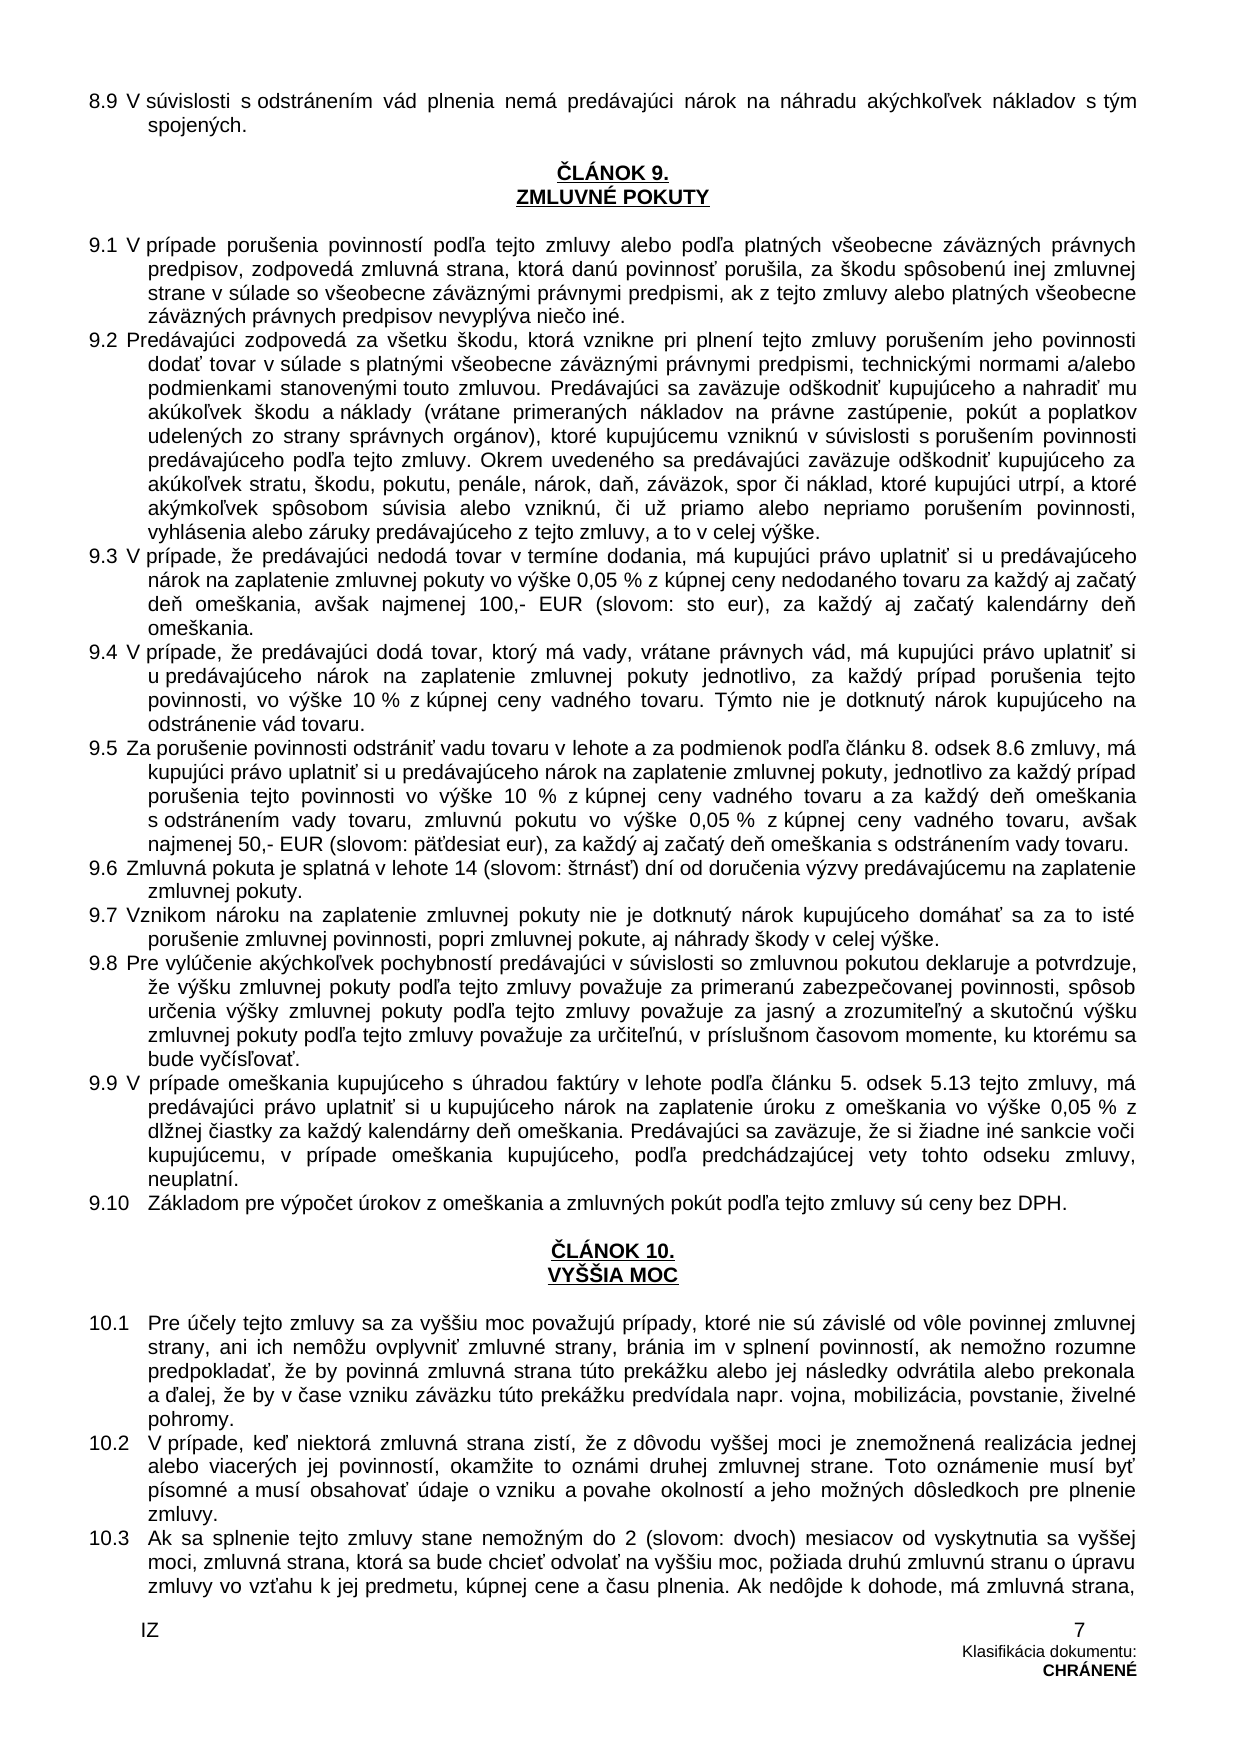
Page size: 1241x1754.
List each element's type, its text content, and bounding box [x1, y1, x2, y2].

list V súvislosti s odstránením vád plnenia nemá predávajúci nárok na náhradu akýchkoľvek nákladov s tým spojených. [89, 89, 1137, 137]
list Za porušenie povinnosti odstrániť vadu tovaru v lehote a za podmienok podľa článku 8. odsek 8.6 zmluvy, má kupujúci právo uplatniť si u predávajúceho nárok na zaplatenie zmluvnej pokuty, jednotlivo za každý prípad porušenia tejto povinnosti vo výške 10 % z kúpnej ceny vadného tovaru a za každý deň omeškania s odstránením vady tovaru, zmluvnú pokutu vo výške 0,05 % z kúpnej ceny vadného tovaru, avšak najmenej 50,- EUR (slovom: päťdesiat eur), za každý aj začatý deň omeškania s odstránením vady tovaru. [89, 736, 1137, 855]
list článok 9. [89, 161, 1137, 184]
list V prípade, že predávajúci nedodá tovar v termíne dodania, má kupujúci právo uplatniť si u predávajúceho nárok na zaplatenie zmluvnej pokuty vo výške 0,05 % z kúpnej ceny nedodaného tovaru za každý aj začatý deň omeškania, avšak najmenej 100,- EUR (slovom: sto eur), za každý aj začatý kalendárny deň omeškania. [89, 544, 1137, 640]
list V prípade, keď niektorá zmluvná strana zistí, že z dôvodu vyššej moci je znemožnená realizácia jednej alebo viacerých jej povinností, okamžite to oznámi druhej zmluvnej strane. Toto oznámenie musí byť písomné a musí obsahovať údaje o vzniku a povahe okolností a jeho možných dôsledkoch pre plnenie zmluvy. [89, 1430, 1137, 1526]
text VYŠŠIA MOC [89, 1263, 1137, 1287]
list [89, 1526, 1137, 1598]
text ZMLUVNÉ POKUTY [89, 184, 1137, 208]
list Vznikom nároku na zaplatenie zmluvnej pokuty nie je dotknutý nárok kupujúceho domáhať sa za to isté porušenie zmluvnej povinnosti, popri zmluvnej pokute, aj náhrady škody v celej výške. [89, 903, 1137, 951]
list V prípade porušenia povinností podľa tejto zmluvy alebo podľa platných všeobecne záväzných právnych predpisov, zodpovedá zmluvná strana, ktorá danú povinnosť porušila, za škodu spôsobenú inej zmluvnej strane v súlade so všeobecne záväznými právnymi predpismi, ak z tejto zmluvy alebo platných všeobecne záväzných právnych predpisov nevyplýva niečo iné. [89, 232, 1137, 328]
list Pre vylúčenie akýchkoľvek pochybností predávajúci v súvislosti so zmluvnou pokutou deklaruje a potvrdzuje, že výšku zmluvnej pokuty podľa tejto zmluvy považuje za primeranú zabezpečovanej povinnosti, spôsob určenia výšky zmluvnej pokuty podľa tejto zmluvy považuje za jasný a zrozumiteľný a skutočnú výšku zmluvnej pokuty podľa tejto zmluvy považuje za určiteľnú, v príslušnom časovom momente, ku ktorému sa bude vyčísľovať. [89, 951, 1137, 1071]
list Predávajúci zodpovedá za všetku škodu, ktorá vznikne pri plnení tejto zmluvy porušením jeho povinnosti dodať tovar v súlade s platnými všeobecne záväznými právnymi predpismi, technickými normami a/alebo podmienkami stanovenými touto zmluvou. Predávajúci sa zaväzuje odškodniť kupujúceho a nahradiť mu akúkoľvek škodu a náklady (vrátane primeraných nákladov na právne zastúpenie, pokút a poplatkov udelených zo strany správnych orgánov), ktoré kupujúcemu vzniknú v súvislosti s porušením povinnosti predávajúceho podľa tejto zmluvy. Okrem uvedeného sa predávajúci zaväzuje odškodniť kupujúceho za akúkoľvek stratu, škodu, pokutu, penále, nárok, daň, záväzok, spor či náklad, ktoré kupujúci utrpí, a ktoré akýmkoľvek spôsobom súvisia alebo vzniknú, či už priamo alebo nepriamo porušením povinnosti, vyhlásenia alebo záruky predávajúceho z tejto zmluvy, a to v celej výške. [89, 328, 1137, 544]
list V prípade, že predávajúci dodá tovar, ktorý má vady, vrátane právnych vád, má kupujúci právo uplatniť si u predávajúceho nárok na zaplatenie zmluvnej pokuty jednotlivo, za každý prípad porušenia tejto povinnosti, vo výške 10 % z kúpnej ceny vadného tovaru. Týmto nie je dotknutý nárok kupujúceho na odstránenie vád tovaru. [89, 640, 1137, 736]
list Zmluvná pokuta je splatná v lehote 14 (slovom: štrnásť) dní od doručenia výzvy predávajúcemu na zaplatenie zmluvnej pokuty. [89, 855, 1137, 903]
text ČLÁNOK 10. [89, 1239, 1137, 1263]
list V prípade omeškania kupujúceho s úhradou faktúry v lehote podľa článku 5. odsek 5.13 tejto zmluvy, má predávajúci právo uplatniť si u kupujúceho nárok na zaplatenie úroku z omeškania vo výške 0,05 % z dlžnej čiastky za každý kalendárny deň omeškania. Predávajúci sa zaväzuje, že si žiadne iné sankcie voči kupujúcemu, v prípade omeškania kupujúceho, podľa predchádzajúcej vety tohto odseku zmluvy, neuplatní. [89, 1071, 1137, 1191]
list Pre účely tejto zmluvy sa za vyššiu moc považujú prípady, ktoré nie sú závislé od vôle povinnej zmluvnej strany, ani ich nemôžu ovplyvniť zmluvné strany, bránia im v splnení povinností, ak nemožno rozumne predpokladať, že by povinná zmluvná strana túto prekážku alebo jej následky odvrátila alebo prekonala a ďalej, že by v čase vzniku záväzku túto prekážku predvídala napr. vojna, mobilizácia, povstanie, živelné pohromy. [89, 1311, 1137, 1430]
list Základom pre výpočet úrokov z omeškania a zmluvných pokút podľa tejto zmluvy sú ceny bez DPH. [89, 1191, 1137, 1215]
